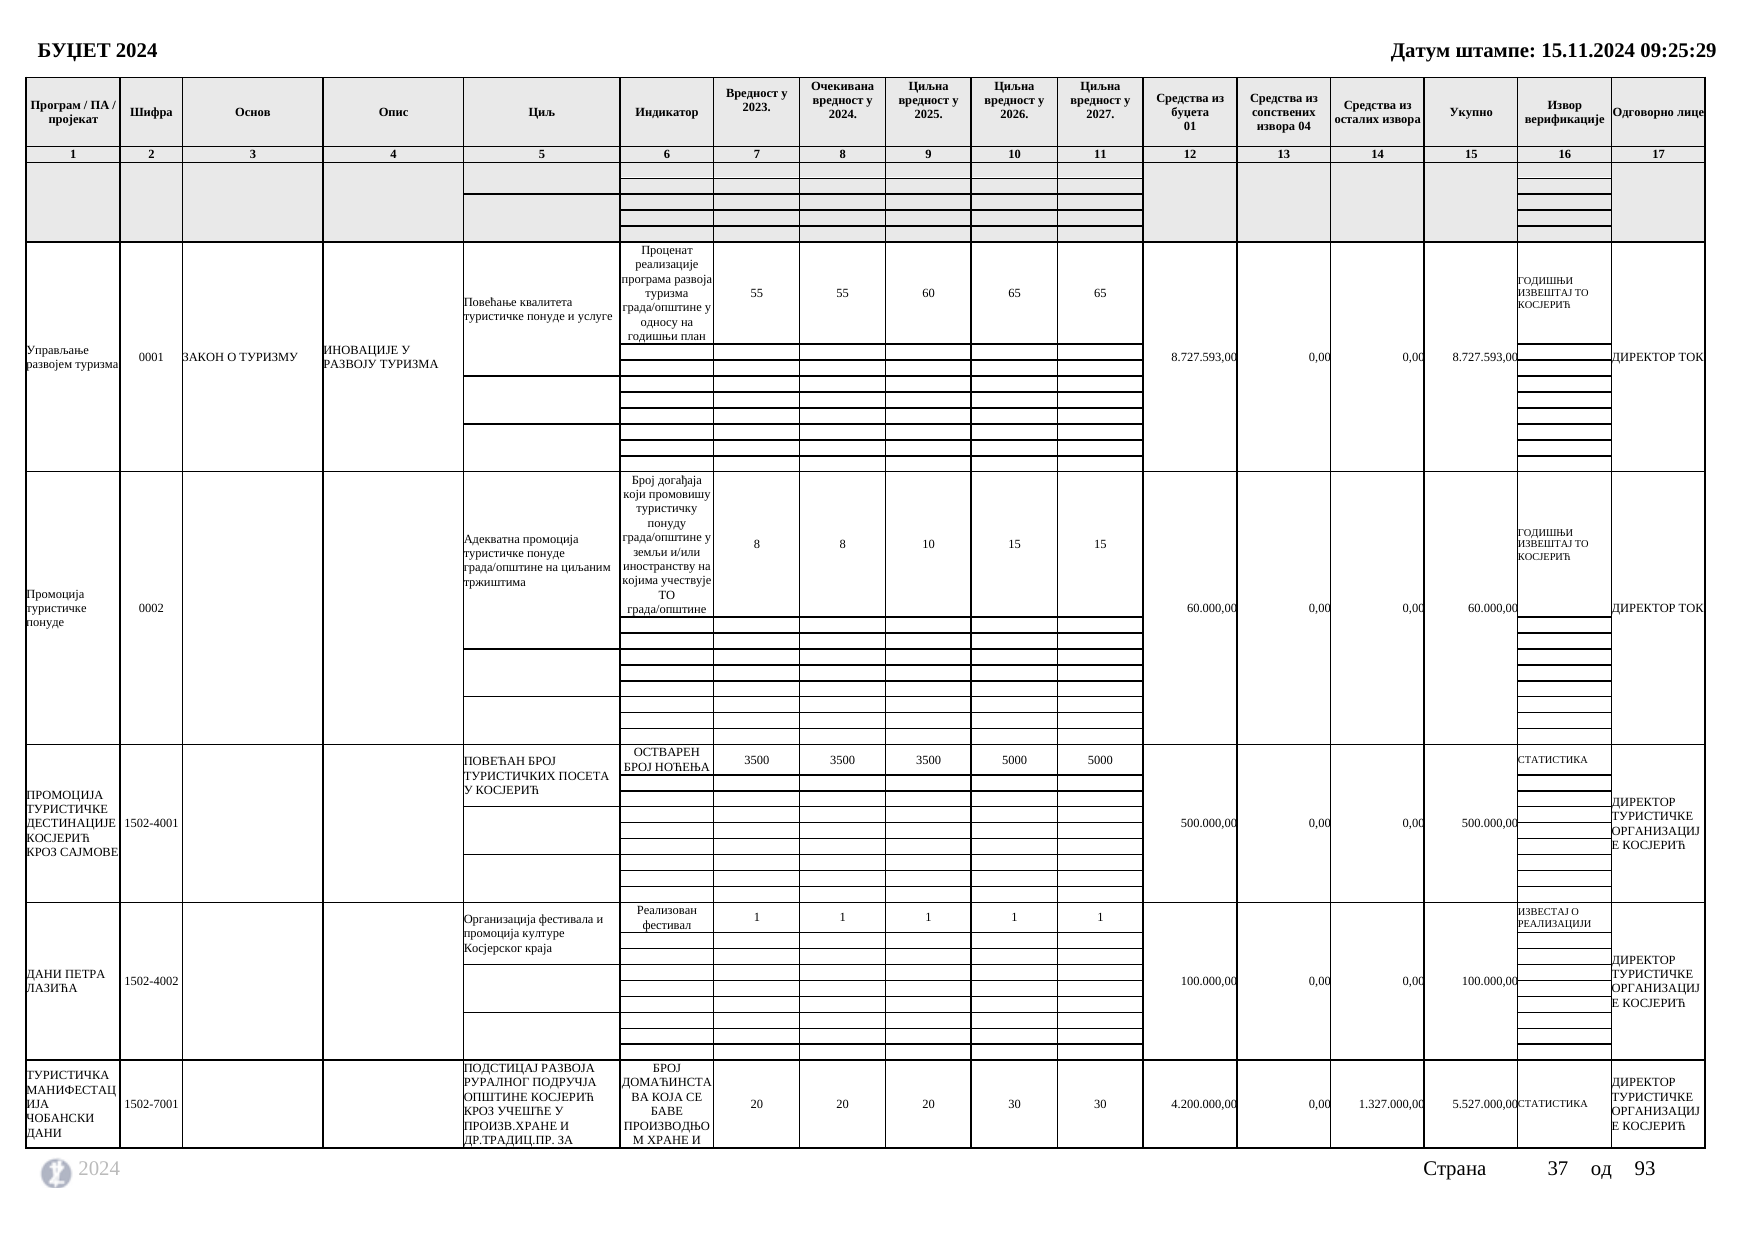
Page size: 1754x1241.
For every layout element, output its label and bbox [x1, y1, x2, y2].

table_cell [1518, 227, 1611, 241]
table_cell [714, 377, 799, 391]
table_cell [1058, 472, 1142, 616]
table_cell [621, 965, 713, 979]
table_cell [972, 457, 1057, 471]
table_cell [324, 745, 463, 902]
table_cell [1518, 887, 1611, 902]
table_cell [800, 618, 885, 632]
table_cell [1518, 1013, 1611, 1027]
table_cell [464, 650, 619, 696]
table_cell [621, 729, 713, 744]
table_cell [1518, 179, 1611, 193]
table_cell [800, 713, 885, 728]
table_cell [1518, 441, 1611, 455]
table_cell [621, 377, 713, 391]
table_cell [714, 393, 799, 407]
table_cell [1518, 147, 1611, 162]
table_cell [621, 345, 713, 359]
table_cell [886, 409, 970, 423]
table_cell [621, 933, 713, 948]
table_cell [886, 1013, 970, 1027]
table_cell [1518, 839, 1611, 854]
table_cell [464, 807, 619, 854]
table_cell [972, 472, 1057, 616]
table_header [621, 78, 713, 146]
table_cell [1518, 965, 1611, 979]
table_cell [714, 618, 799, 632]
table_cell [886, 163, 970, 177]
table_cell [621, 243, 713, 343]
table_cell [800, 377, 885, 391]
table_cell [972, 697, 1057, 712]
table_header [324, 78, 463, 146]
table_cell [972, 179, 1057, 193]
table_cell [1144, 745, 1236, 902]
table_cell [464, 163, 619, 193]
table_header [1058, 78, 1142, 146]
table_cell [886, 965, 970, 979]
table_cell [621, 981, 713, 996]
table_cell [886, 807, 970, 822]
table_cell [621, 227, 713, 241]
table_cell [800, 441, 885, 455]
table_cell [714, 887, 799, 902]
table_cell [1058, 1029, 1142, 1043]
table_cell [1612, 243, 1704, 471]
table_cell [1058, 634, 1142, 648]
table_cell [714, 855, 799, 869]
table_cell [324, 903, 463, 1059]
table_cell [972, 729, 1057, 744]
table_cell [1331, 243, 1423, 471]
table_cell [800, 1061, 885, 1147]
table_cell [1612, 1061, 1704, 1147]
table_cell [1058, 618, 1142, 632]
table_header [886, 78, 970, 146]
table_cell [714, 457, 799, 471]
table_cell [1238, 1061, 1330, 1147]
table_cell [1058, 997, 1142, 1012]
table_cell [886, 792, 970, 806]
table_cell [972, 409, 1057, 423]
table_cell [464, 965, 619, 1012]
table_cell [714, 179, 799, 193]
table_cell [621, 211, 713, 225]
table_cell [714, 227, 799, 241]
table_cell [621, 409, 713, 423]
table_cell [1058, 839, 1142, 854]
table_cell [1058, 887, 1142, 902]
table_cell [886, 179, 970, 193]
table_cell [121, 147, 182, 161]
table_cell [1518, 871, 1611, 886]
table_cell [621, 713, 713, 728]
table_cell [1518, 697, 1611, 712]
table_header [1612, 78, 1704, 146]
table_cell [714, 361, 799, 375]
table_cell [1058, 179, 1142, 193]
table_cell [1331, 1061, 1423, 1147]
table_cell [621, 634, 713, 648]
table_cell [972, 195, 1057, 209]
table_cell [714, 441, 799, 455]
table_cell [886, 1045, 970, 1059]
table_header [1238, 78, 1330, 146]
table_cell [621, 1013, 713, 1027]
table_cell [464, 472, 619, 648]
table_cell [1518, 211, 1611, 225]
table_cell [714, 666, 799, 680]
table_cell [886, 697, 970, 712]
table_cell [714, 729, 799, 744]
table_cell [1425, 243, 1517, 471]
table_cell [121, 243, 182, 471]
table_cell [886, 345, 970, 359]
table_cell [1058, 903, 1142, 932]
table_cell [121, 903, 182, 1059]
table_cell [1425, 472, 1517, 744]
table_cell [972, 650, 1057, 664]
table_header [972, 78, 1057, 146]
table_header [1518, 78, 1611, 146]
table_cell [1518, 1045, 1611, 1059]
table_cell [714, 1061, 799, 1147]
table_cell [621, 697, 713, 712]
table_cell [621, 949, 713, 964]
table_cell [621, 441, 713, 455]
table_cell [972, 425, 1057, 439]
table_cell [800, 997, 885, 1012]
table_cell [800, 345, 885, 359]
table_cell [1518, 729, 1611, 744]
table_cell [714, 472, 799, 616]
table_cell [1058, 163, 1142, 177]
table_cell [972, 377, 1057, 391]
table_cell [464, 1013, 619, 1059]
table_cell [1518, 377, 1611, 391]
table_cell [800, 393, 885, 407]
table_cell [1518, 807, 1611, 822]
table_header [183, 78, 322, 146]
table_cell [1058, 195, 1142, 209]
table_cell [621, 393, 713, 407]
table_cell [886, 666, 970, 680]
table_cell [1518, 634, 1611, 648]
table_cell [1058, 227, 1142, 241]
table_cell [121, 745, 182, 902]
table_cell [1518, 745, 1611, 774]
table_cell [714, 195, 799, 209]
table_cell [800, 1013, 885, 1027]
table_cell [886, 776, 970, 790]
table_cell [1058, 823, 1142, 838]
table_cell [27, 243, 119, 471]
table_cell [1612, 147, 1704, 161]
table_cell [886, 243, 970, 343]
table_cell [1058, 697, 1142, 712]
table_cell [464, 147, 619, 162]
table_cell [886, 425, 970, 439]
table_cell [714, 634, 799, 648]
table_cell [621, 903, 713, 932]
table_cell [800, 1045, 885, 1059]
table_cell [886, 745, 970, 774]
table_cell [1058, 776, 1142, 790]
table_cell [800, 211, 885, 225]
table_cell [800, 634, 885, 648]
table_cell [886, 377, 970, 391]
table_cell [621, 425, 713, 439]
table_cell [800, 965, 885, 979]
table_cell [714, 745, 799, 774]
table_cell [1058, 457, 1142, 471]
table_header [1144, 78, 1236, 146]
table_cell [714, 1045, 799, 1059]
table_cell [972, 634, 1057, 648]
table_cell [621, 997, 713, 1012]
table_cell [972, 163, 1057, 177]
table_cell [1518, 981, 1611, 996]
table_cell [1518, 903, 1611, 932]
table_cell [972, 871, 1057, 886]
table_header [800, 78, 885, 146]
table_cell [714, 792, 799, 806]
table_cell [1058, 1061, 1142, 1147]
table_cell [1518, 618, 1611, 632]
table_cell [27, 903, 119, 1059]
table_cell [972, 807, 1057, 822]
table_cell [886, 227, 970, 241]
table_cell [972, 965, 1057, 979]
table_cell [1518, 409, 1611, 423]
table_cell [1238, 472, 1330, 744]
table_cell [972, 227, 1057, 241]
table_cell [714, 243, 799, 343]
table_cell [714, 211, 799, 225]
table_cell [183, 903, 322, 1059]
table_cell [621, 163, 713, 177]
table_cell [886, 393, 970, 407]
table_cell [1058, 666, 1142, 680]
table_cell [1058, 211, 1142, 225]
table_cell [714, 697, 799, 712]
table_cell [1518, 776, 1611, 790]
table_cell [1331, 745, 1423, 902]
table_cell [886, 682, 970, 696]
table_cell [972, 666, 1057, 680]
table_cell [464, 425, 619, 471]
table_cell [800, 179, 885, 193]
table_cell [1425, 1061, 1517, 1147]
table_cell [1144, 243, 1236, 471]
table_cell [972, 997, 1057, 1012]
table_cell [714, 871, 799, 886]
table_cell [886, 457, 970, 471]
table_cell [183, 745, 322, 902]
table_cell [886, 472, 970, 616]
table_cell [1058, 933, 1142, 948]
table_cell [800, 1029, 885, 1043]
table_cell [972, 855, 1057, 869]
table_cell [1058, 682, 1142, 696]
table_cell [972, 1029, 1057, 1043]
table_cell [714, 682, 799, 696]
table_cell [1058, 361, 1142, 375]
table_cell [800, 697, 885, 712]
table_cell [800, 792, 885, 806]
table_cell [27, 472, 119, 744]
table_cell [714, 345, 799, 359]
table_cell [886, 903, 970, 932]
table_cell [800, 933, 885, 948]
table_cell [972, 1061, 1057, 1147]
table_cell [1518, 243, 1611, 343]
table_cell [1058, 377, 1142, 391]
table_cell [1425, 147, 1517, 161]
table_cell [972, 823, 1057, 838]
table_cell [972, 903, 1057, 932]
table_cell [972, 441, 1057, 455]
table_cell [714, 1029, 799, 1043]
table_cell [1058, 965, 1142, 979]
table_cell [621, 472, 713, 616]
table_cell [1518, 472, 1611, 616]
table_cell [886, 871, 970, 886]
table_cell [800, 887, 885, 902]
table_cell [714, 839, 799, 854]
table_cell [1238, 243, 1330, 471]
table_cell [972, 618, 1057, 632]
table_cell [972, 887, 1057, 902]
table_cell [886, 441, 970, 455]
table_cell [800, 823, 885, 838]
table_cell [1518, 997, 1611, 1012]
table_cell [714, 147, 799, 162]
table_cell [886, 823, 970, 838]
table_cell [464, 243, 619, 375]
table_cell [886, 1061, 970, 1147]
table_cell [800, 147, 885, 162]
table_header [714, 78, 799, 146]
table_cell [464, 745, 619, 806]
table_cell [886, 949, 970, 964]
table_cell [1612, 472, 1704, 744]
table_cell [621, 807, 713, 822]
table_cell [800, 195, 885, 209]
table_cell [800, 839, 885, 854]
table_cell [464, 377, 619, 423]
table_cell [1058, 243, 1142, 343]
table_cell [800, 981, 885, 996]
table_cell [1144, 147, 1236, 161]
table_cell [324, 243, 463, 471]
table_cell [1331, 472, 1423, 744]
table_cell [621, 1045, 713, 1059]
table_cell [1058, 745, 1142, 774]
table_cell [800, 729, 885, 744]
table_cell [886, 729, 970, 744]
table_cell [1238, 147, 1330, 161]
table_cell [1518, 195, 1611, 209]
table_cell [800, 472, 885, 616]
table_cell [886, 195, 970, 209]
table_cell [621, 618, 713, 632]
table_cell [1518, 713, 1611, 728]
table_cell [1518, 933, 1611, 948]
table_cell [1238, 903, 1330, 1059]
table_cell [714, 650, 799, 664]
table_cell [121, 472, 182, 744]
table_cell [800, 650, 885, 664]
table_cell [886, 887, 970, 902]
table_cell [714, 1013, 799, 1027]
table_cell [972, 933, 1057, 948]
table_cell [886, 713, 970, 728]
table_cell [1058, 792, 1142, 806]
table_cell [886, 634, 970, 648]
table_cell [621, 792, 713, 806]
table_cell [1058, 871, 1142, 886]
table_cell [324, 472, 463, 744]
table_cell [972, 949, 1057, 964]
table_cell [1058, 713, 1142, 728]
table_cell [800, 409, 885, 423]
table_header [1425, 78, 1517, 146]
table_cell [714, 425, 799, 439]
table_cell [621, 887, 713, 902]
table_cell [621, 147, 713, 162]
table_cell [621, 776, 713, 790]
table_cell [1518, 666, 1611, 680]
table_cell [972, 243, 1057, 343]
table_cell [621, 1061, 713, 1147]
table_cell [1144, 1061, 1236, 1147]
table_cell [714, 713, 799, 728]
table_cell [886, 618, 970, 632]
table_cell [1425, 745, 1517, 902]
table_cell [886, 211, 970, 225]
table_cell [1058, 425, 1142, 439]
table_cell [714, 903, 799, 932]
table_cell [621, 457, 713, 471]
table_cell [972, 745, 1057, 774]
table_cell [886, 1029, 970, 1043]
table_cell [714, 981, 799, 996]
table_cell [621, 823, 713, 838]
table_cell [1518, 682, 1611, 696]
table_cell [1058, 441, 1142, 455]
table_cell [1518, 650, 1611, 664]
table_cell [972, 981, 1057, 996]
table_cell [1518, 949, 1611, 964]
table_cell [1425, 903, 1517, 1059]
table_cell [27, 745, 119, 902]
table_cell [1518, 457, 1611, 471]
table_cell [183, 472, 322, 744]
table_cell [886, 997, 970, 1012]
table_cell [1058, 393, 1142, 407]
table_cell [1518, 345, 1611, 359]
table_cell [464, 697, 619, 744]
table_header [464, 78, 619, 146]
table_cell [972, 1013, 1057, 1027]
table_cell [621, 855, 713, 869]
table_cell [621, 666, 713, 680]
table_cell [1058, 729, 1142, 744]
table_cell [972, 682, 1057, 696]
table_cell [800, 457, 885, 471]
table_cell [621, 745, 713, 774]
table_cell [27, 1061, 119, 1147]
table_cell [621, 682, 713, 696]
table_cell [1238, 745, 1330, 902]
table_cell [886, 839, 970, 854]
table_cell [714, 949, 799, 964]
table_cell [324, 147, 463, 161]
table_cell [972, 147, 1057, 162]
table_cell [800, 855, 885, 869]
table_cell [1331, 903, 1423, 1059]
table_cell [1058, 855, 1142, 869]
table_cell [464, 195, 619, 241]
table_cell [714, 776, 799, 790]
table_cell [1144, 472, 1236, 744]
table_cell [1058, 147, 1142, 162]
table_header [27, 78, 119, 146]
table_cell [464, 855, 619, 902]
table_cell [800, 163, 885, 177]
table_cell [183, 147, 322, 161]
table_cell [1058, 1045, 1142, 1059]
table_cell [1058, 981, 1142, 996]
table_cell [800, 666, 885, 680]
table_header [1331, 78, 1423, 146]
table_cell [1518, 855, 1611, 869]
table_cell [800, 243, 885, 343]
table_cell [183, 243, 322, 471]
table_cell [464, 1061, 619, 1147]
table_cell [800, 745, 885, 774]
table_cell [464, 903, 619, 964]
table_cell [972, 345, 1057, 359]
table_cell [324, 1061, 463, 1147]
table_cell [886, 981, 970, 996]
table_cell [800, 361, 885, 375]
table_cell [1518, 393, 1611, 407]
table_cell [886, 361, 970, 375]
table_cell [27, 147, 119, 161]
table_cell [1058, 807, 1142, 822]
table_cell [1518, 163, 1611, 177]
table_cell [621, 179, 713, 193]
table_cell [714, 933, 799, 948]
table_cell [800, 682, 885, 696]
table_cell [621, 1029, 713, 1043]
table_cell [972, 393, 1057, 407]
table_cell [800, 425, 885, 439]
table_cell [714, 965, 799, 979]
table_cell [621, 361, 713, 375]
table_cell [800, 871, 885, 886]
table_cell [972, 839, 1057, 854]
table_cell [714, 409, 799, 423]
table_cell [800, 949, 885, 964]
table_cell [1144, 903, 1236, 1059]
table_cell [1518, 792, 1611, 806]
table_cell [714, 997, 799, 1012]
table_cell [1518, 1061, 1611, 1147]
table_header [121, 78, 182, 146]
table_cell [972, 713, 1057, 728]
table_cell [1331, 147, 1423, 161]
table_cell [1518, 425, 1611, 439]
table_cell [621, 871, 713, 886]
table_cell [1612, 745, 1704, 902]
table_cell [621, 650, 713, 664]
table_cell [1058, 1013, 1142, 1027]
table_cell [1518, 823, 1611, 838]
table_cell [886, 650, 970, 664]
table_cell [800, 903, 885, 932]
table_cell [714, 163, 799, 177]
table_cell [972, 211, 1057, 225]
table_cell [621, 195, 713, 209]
picture [37, 1155, 75, 1188]
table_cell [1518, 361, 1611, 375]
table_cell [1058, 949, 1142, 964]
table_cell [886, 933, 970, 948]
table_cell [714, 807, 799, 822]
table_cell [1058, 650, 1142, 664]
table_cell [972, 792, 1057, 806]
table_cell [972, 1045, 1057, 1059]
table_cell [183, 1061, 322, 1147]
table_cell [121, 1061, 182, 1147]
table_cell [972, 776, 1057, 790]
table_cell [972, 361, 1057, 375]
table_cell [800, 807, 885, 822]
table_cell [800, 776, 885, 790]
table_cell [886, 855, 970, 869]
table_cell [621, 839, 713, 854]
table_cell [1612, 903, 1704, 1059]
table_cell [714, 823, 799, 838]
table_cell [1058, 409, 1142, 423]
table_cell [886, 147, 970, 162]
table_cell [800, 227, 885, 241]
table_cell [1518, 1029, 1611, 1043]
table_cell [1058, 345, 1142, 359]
